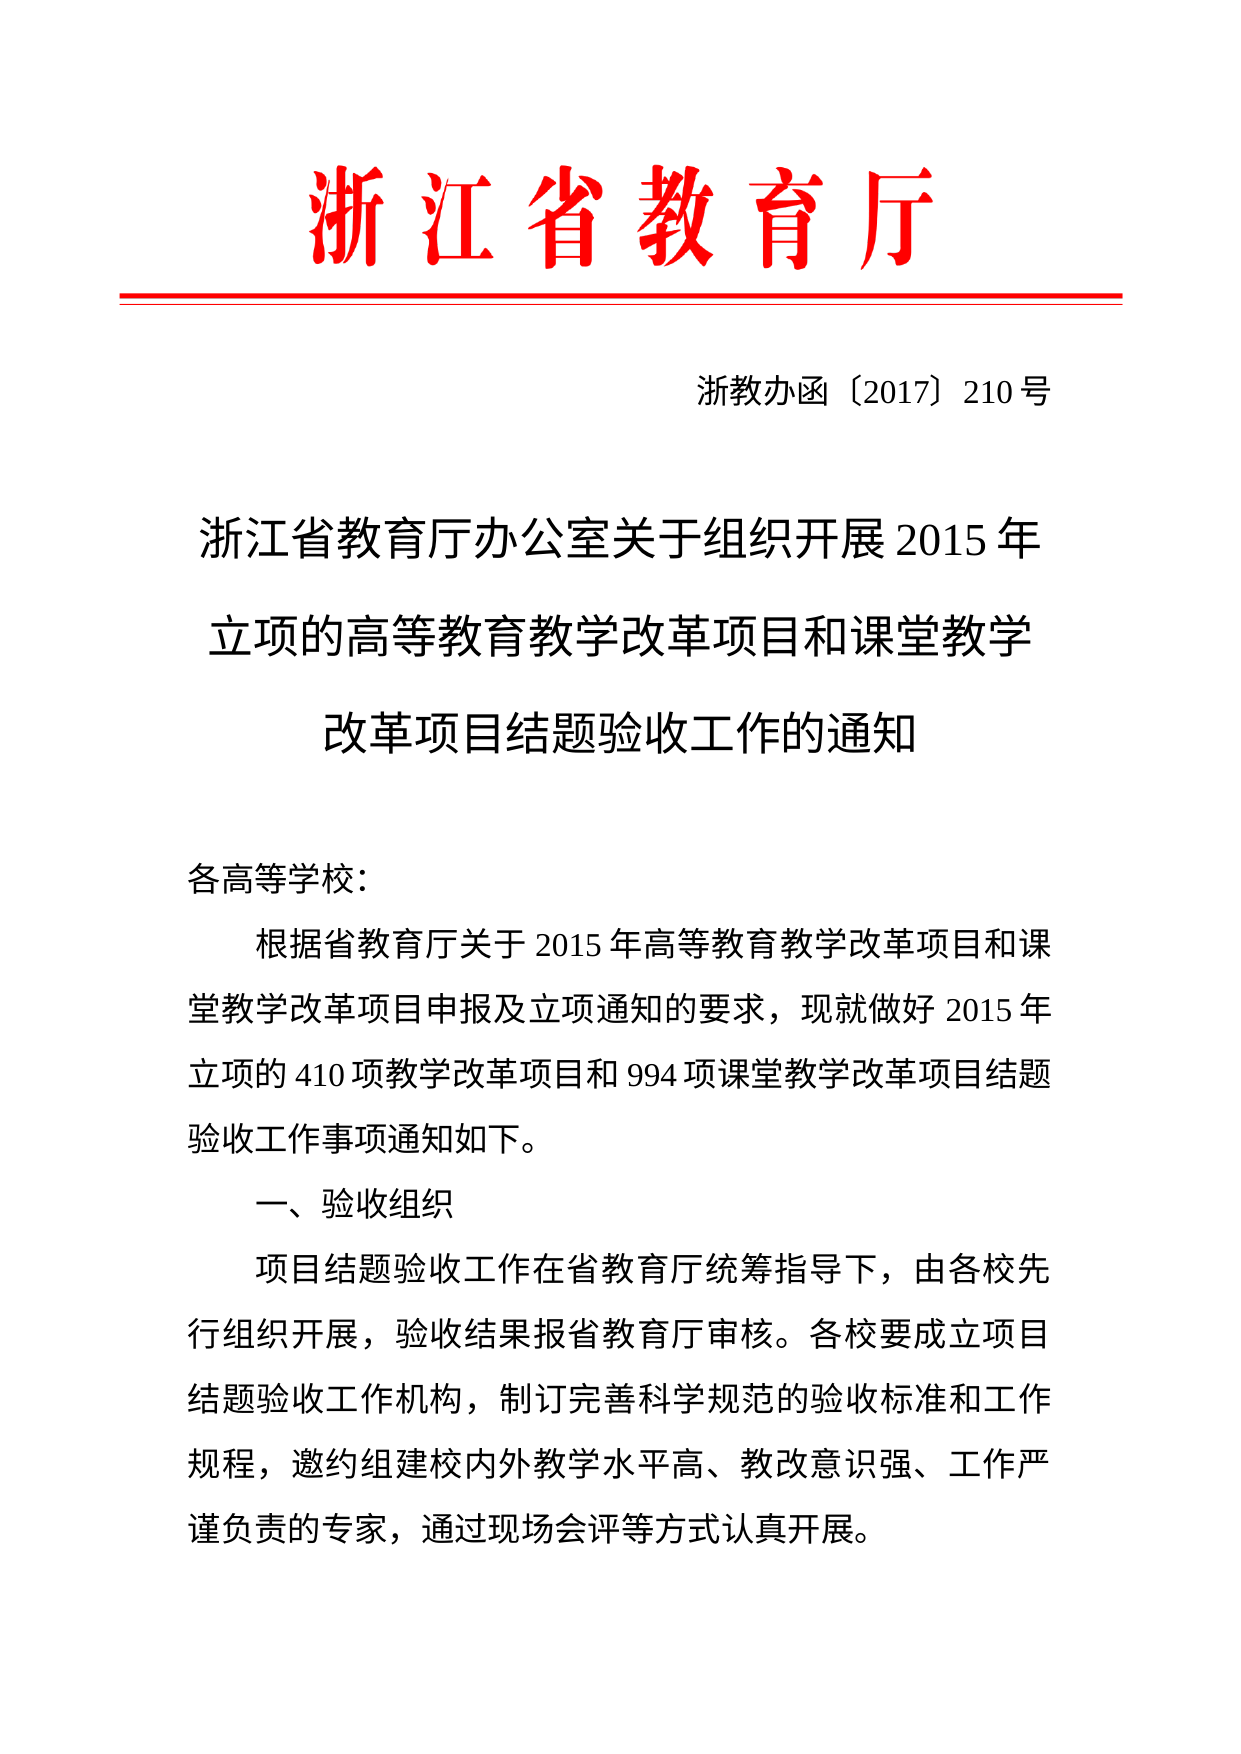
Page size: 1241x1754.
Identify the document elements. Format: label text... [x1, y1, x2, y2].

text 浙教办函〔2017〕210号 [187, 357, 1053, 422]
picture [0, 0, 1241, 305]
text 项目结题验收工作在省教育厅统筹指导下，由各校先行组织开展，验收结果报省教育厅审核。各校要成立项目结题验收工作机构，制订完善科学规范的验收标准和工作规程，邀约组建校内外教学水平高、教改意识强、工作严谨负责的专家，通过现场会评等方式认真开展。 [187, 1234, 1053, 1559]
text 根据省教育厅关于2015年高等教育教学改革项目和课堂教学改革项目申报及立项通知的要求，现就做好2015年立项的410项教学改革项目和994项课堂教学改革项目结题验收工作事项通知如下。 [187, 909, 1053, 1169]
text 一、验收组织 [187, 1169, 1053, 1234]
text 各高等学校： [187, 844, 1053, 909]
text 浙江省教育厅办公室关于组织开展2015年立项的高等教育教学改革项目和课堂教学改革项目结题验收工作的通知 [187, 487, 1053, 779]
